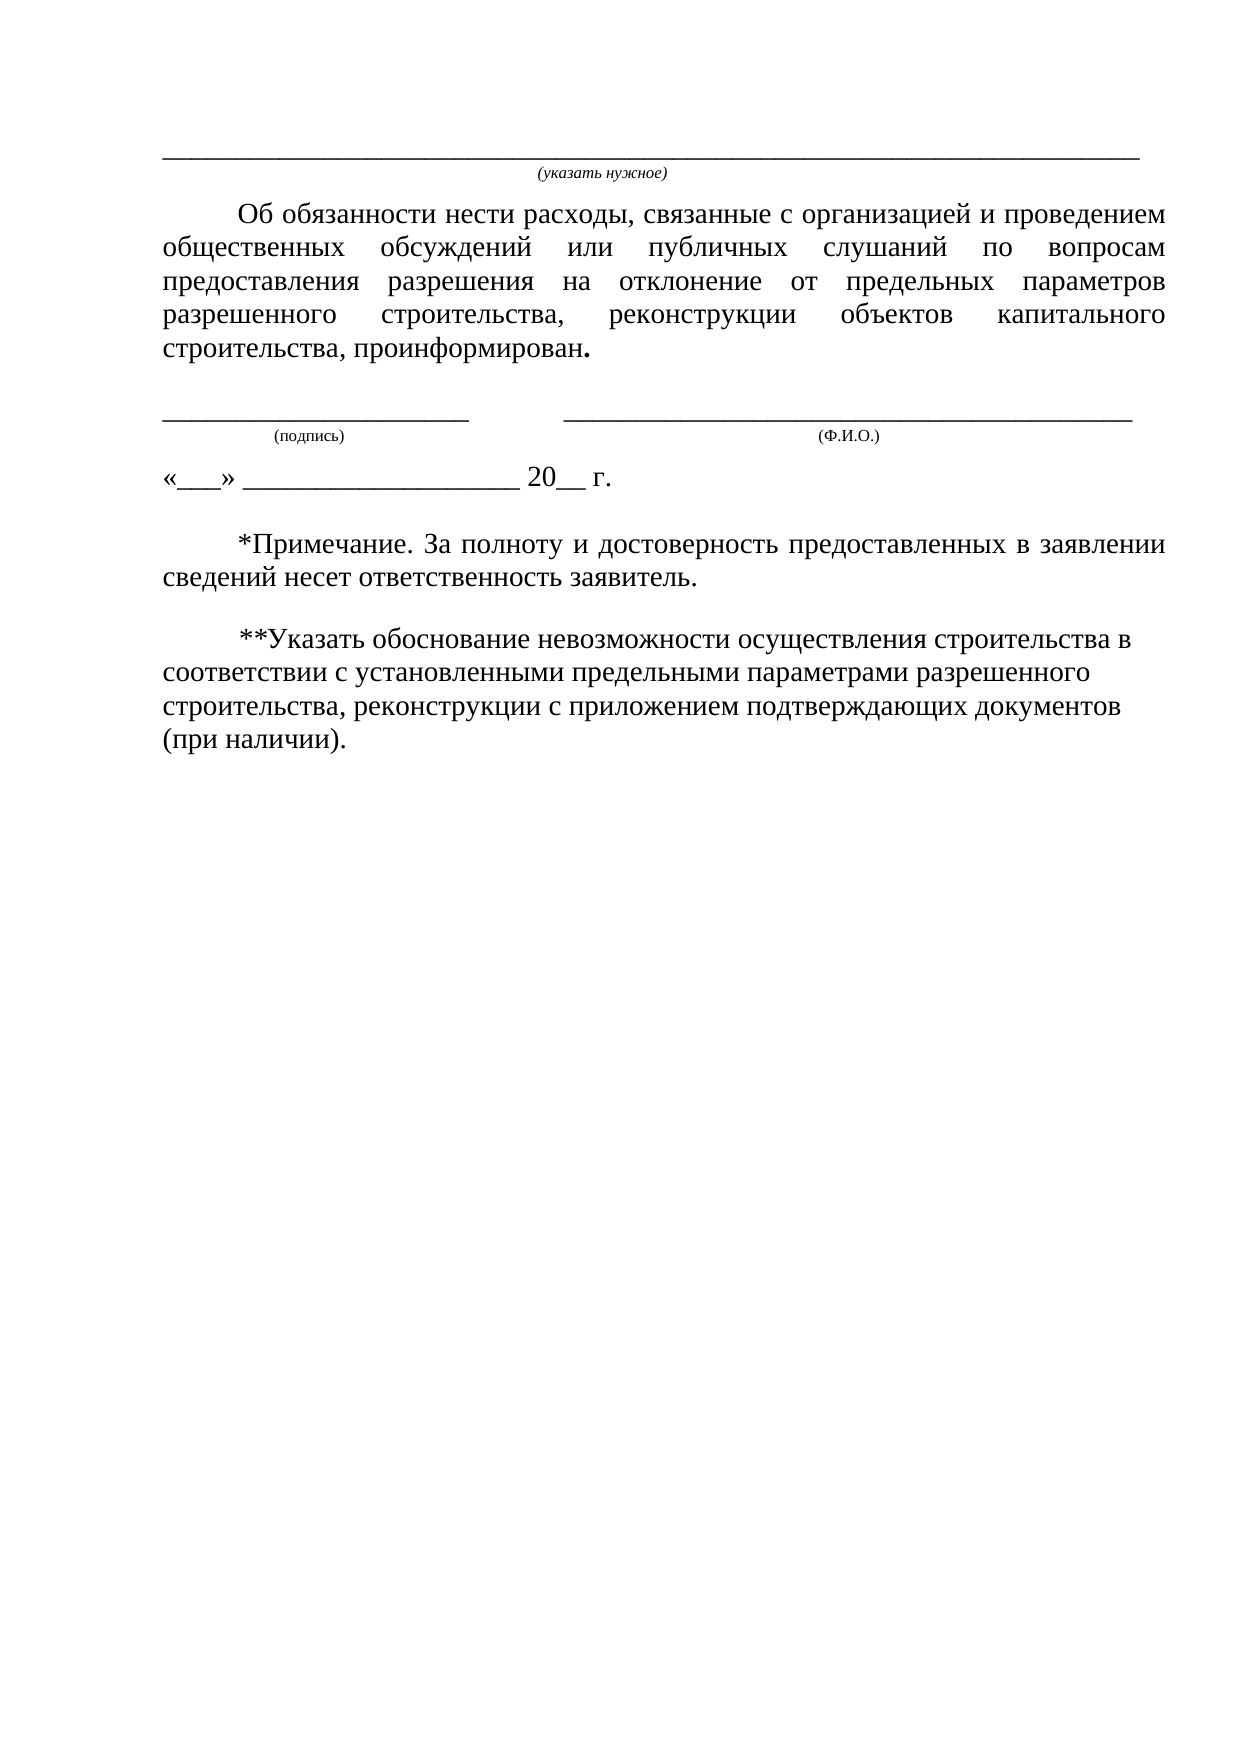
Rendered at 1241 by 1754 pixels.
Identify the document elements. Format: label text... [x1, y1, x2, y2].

text _____________________ _______________________________________ [162, 392, 1167, 425]
text (подпись) (Ф.И.О.) [162, 425, 1167, 459]
text **Указать обоснование невозможности осуществления строительства в соответствии с установленными предельными параметрами разрешенного строительства, реконструкции с приложением подтверждающих документов (при наличии). [162, 621, 1167, 755]
text Об обязанности нести расходы, связанные с организацией и проведением общественных обсуждений или публичных слушаний по вопросам предоставления разрешения на отклонение от предельных параметров разрешенного строительства, реконструкции объектов капитального строительства, проинформирован. [162, 196, 1167, 364]
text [162, 129, 1167, 196]
text *Примечание. За полноту и достоверность предоставленных в заявлении сведений несет ответственность заявитель. [162, 526, 1167, 593]
text «___» ___________________ 20__ г. [162, 459, 1167, 492]
